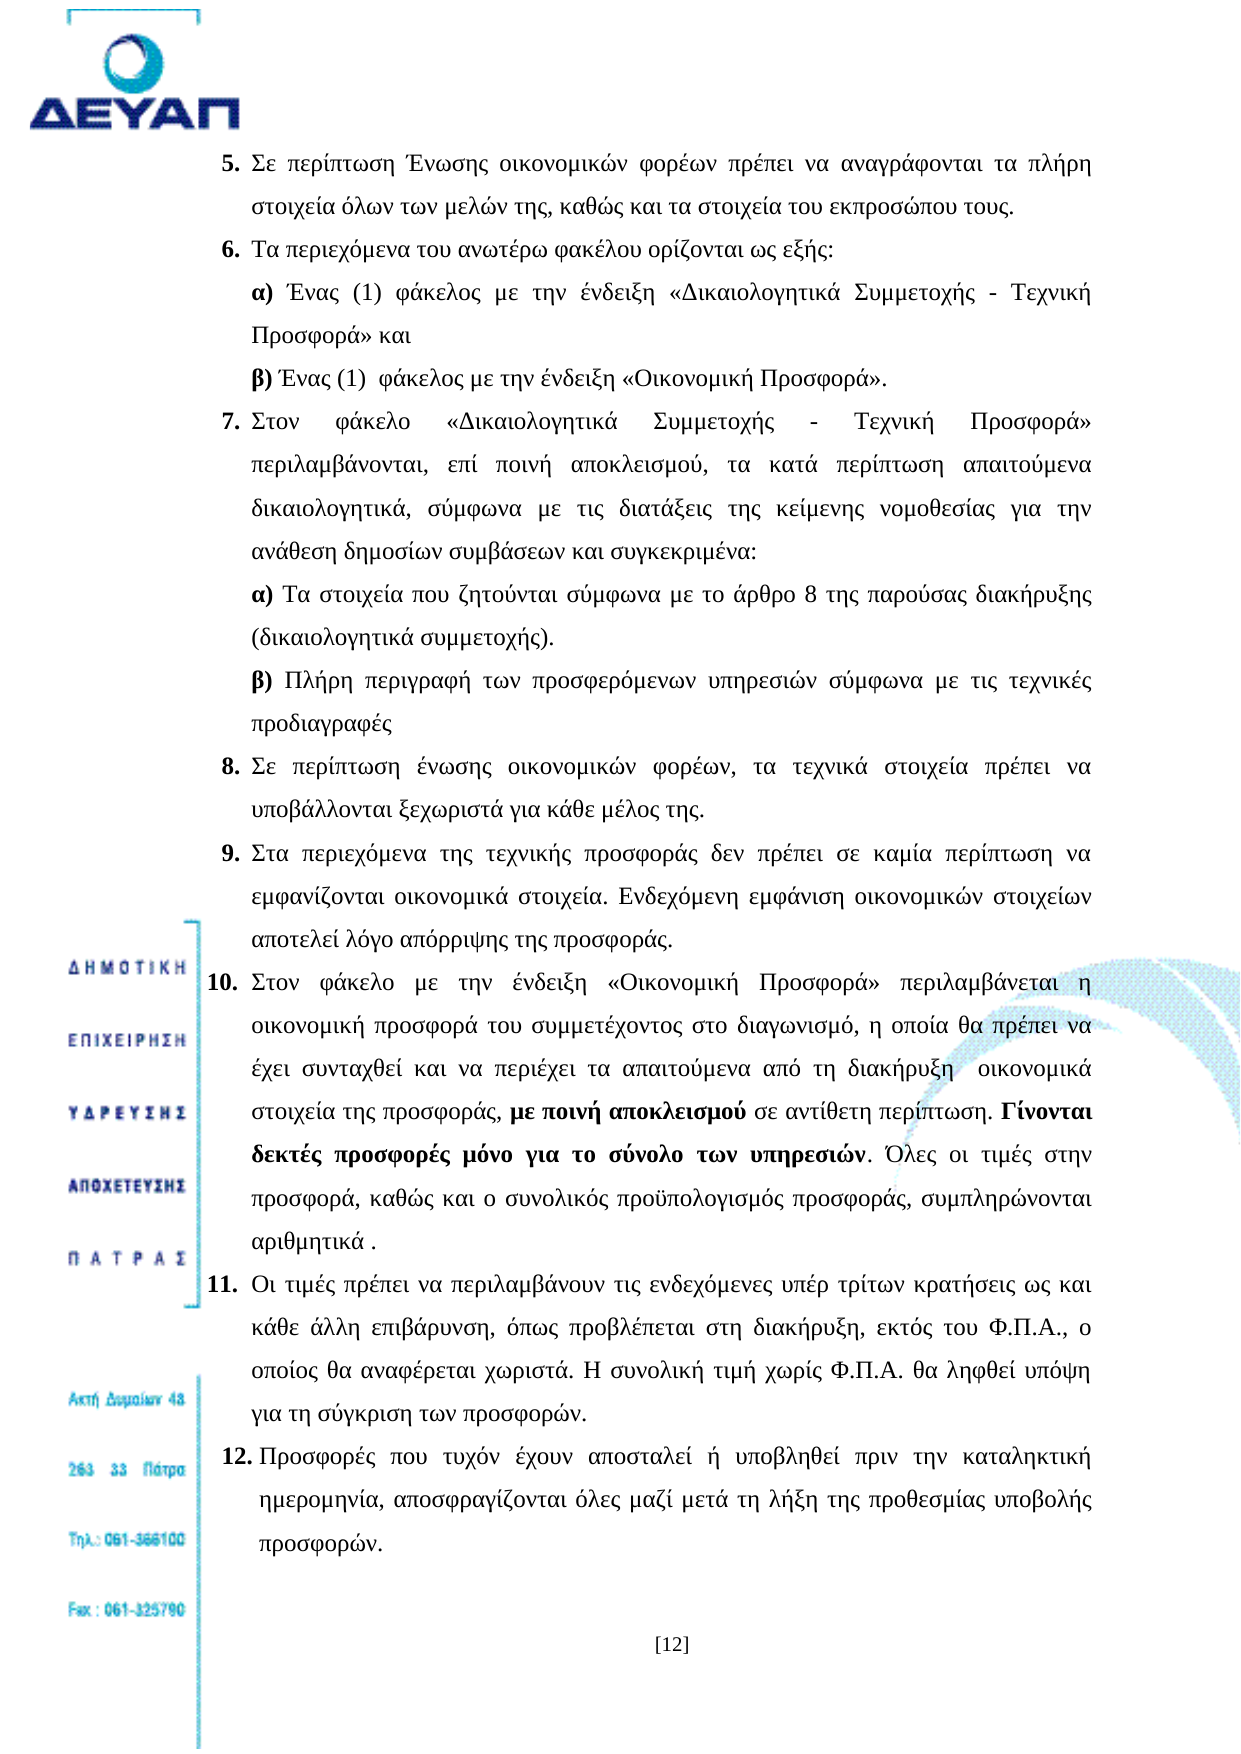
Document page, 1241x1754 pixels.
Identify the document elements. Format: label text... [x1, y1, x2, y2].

list β) Ένας (1) φάκελος με την ένδειξη «Οικονομική Προσφορά». [251, 363, 1093, 392]
list Σε περίπτωση ένωσης οικονομικών φορέων, τα τεχνικά στοιχεία πρέπει να υποβάλλονται ξεχωριστά για κάθε μέλος της. [221, 751, 1093, 823]
picture [29, 9, 1241, 1749]
list α) Ένας (1) φάκελος με την ένδειξη «Δικαιολογητικά Συμμετοχής - Τεχνική Προσφορά» και [251, 277, 1093, 349]
list α) Τα στοιχεία που ζητούνται σύμφωνα με το άρθρο 8 της παρούσας διακήρυξης (δικαιολογητικά συμμετοχής). [251, 579, 1093, 651]
list Στα περιεχόμενα της τεχνικής προσφοράς δεν πρέπει σε καμία περίπτωση να εμφανίζονται οικονομικά στοιχεία. Ενδεχόμενη εμφάνιση οικονομικών στοιχείων αποτελεί λόγο απόρριψης της προσφοράς. [221, 838, 1093, 953]
list Στον φάκελο «Δικαιολογητικά Συμμετοχής - Τεχνική Προσφορά» περιλαμβάνονται, επί ποινή αποκλεισμού, τα κατά περίπτωση απαιτούμενα δικαιολογητικά, σύμφωνα με τις διατάξεις της κείμενης νομοθεσίας για την ανάθεση δημοσίων συμβάσεων και συγκεκριμένα: [221, 406, 1093, 564]
list Σε περίπτωση Ένωσης οικονομικών φορέων πρέπει να αναγράφονται τα πλήρη στοιχεία όλων των μελών της, καθώς και τα στοιχεία του εκπροσώπου τους. [221, 148, 1093, 219]
list β) Πλήρη περιγραφή των προσφερόμενων υπηρεσιών σύμφωνα με τις τεχνικές προδιαγραφές [251, 665, 1093, 737]
list Προσφορές που τυχόν έχουν αποσταλεί ή υποβληθεί πριν την καταληκτική ημερομηνία, αποσφραγίζονται όλες μαζί μετά τη λήξη της προθεσμίας υποβολής προσφορών. [221, 1441, 1093, 1556]
list Οι τιμές πρέπει να περιλαμβάνουν τις ενδεχόμενες υπέρ τρίτων κρατήσεις ως και κάθε άλλη επιβάρυνση, όπως προβλέπεται στη διακήρυξη, εκτός του Φ.Π.Α., ο οποίος θα αναφέρεται χωριστά. Η συνολική τιμή χωρίς Φ.Π.Α. θα ληφθεί υπόψη για τη σύγκριση των προσφορών. [207, 1269, 1093, 1427]
list Τα περιεχόμενα του ανωτέρω φακέλου ορίζονται ως εξής: [221, 234, 1093, 263]
list Στον φάκελο με την ένδειξη «Οικονομική Προσφορά» περιλαμβάνεται η οικονομική προσφορά του συμμετέχοντος στο διαγωνισμό, η οποία θα πρέπει να έχει συνταχθεί και να περιέχει τα απαιτούμενα από τη διακήρυξη οικονομικά στοιχεία της προσφοράς, με ποινή αποκλεισμού σε αντίθετη περίπτωση. Γίνονται δεκτές προσφορές μόνο για το σύνολο των υπηρεσιών. Όλες οι τιμές στην προσφορά, καθώς και ο συνολικός προϋπολογισμός προσφοράς, συμπληρώνονται αριθμητικά . [207, 967, 1093, 1254]
